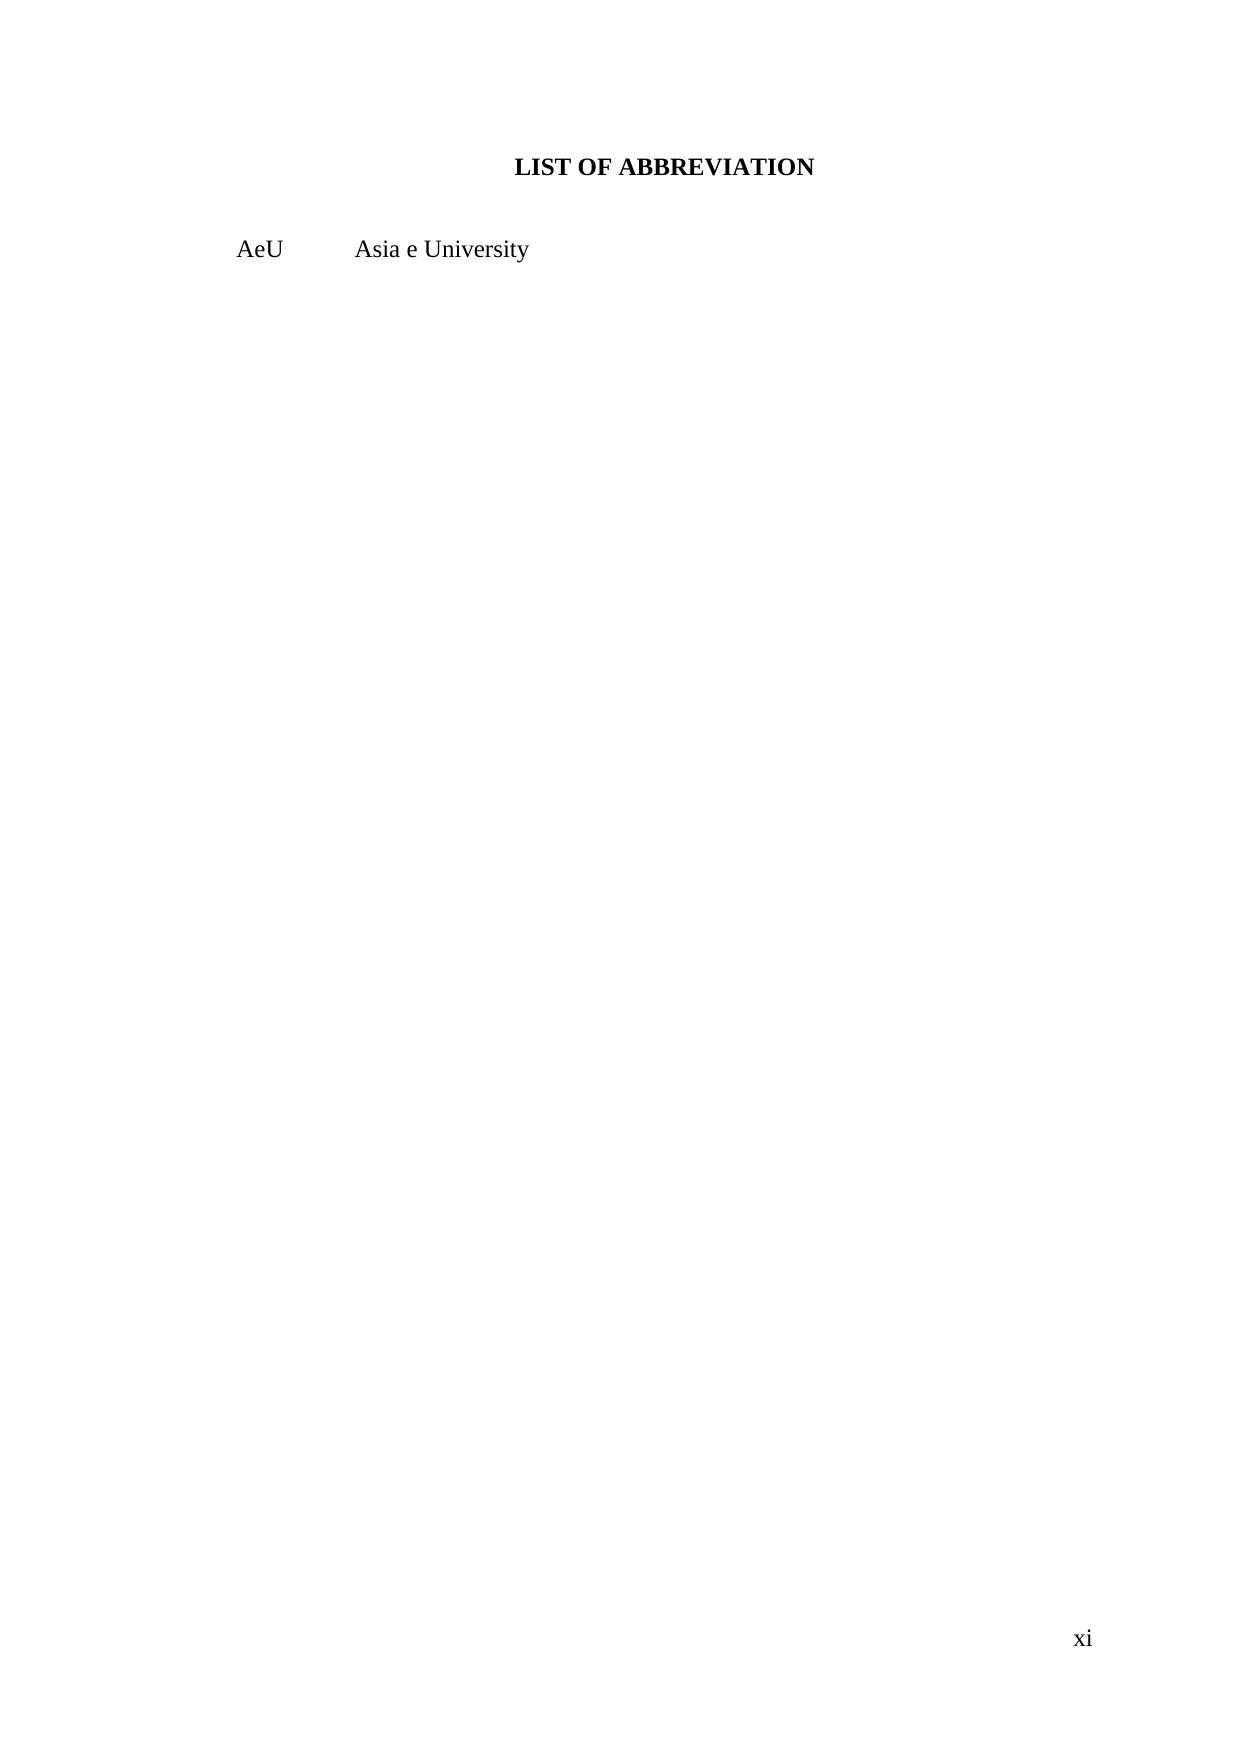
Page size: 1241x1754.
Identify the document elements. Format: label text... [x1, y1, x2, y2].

text AeU Asia e University [236, 234, 1092, 263]
title LIST OF ABBREVIATION [236, 152, 1092, 181]
